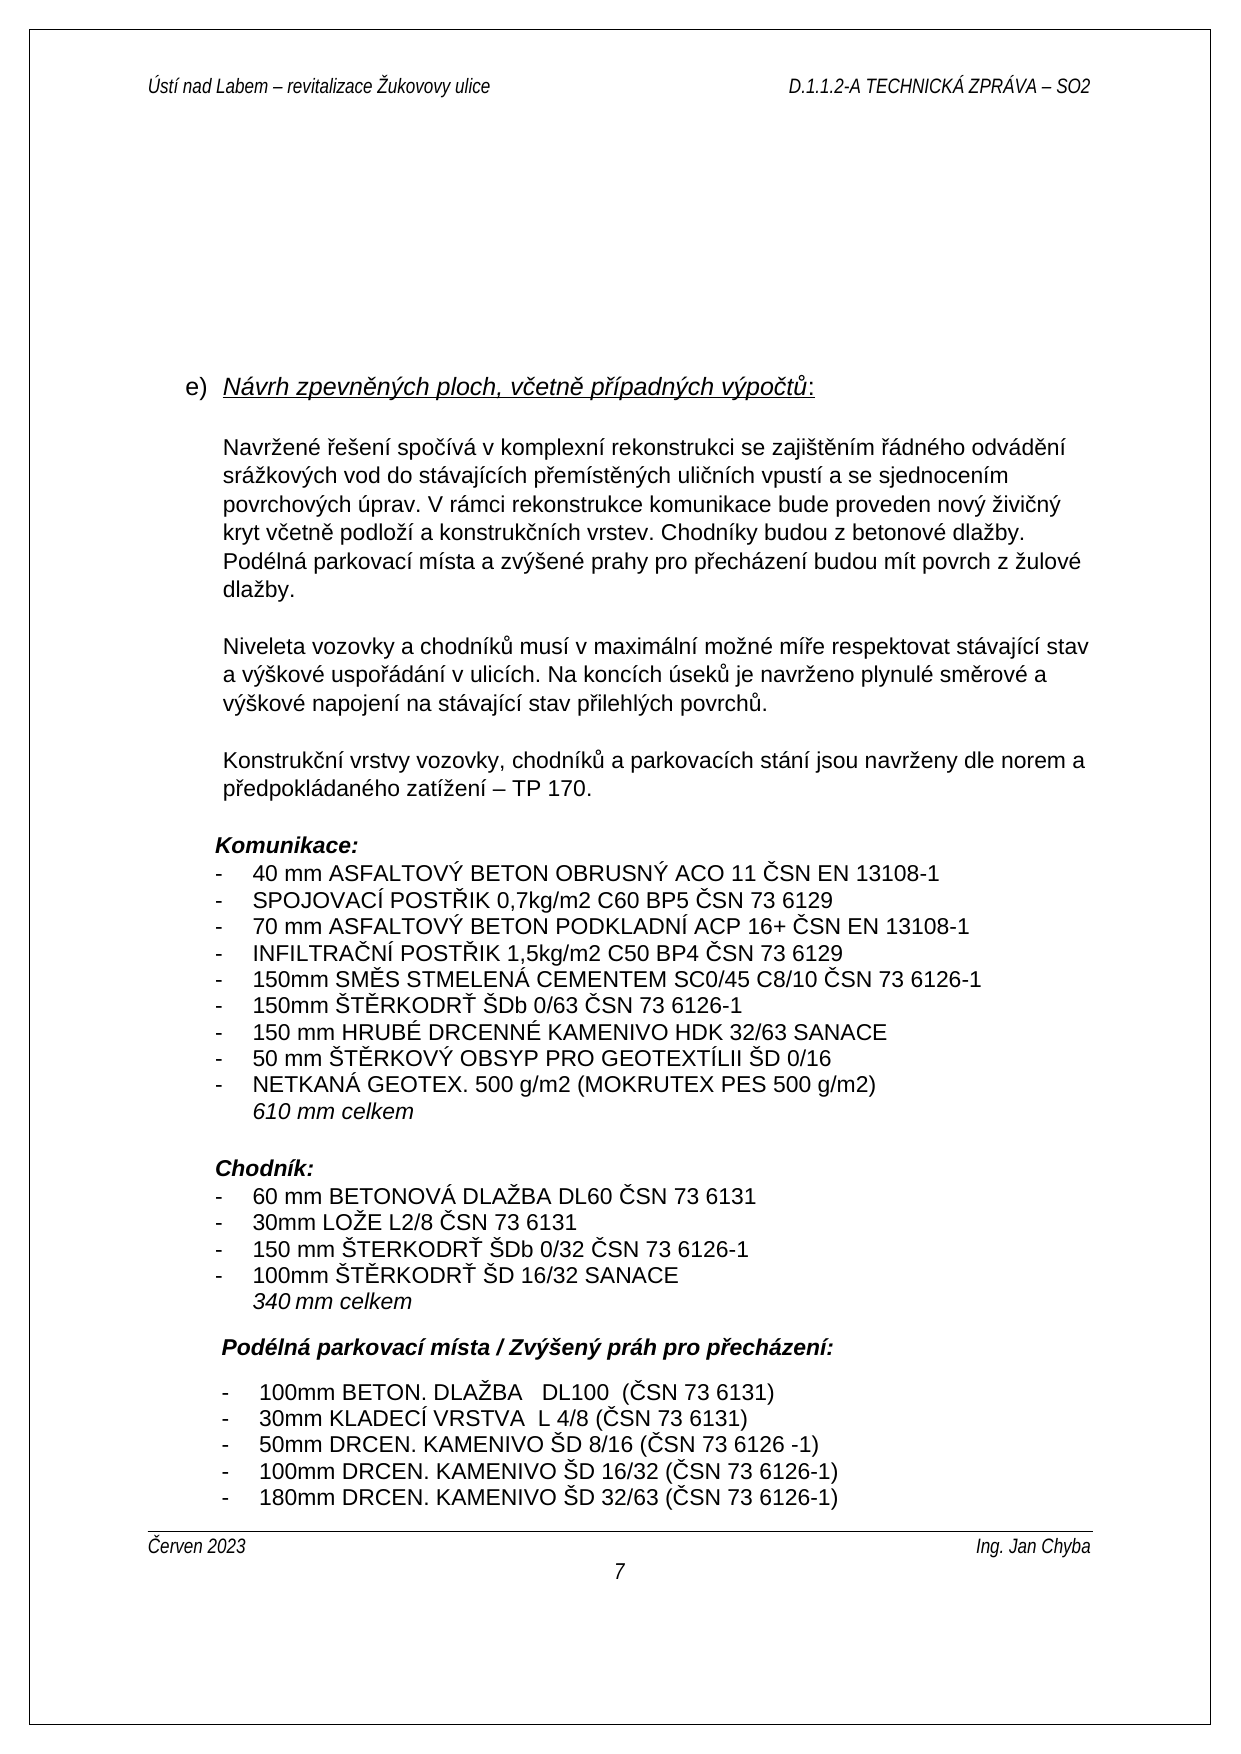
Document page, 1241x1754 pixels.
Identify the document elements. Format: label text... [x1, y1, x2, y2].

list NETKANÁ GEOTEX. 500 g/m2 (MOKRUTEX PES 500 g/m2) [215, 1071, 1093, 1098]
list 50mm DRCEN. KAMENIVO ŠD 8/16 (ČSN 73 6126 -1) [221, 1431, 1093, 1458]
list 610 mm celkem [252, 1098, 1093, 1124]
list Návrh zpevněných ploch, včetně případných výpočtů: [185, 372, 1093, 401]
list Navržené řešení spočívá v komplexní rekonstrukci se zajištěním řádného odvádění srážkových vod do stávajících přemístěných uličních vpustí a se sjednocením povrchových úprav. V rámci rekonstrukce komunikace bude proveden nový živičný kryt včetně podloží a konstrukčních vrstev. Chodníky budou z betonové dlažby. [223, 434, 1093, 546]
list 150 mm ŠTERKODRŤ ŠDb 0/32 ČSN 73 6126-1 [215, 1236, 1093, 1262]
list 180mm DRCEN. KAMENIVO ŠD 32/63 (ČSN 73 6126-1) [221, 1484, 1093, 1510]
list Niveleta vozovky a chodníků musí v maximální možné míře respektovat stávající stav a výškové uspořádání v ulicích. Na koncích úseků je navrženo plynulé směrové a výškové napojení na stávající stav přilehlých povrchů. [223, 633, 1093, 716]
text Podélná parkovací místa / Zvýšený práh pro přecházení: [221, 1333, 1093, 1360]
list 30mm LOŽE L2/8 ČSN 73 6131 [215, 1209, 1093, 1236]
list 150mm ŠTĚRKODRŤ ŠDb 0/63 ČSN 73 6126-1 [215, 992, 1093, 1018]
list 50 mm ŠTĚRKOVÝ OBSYP PRO GEOTEXTÍLII ŠD 0/16 [215, 1045, 1093, 1071]
list INFILTRAČNÍ POSTŘIK 1,5kg/m2 C50 BP4 ČSN 73 6129 [215, 939, 1093, 966]
list Chodník: [215, 1154, 1093, 1181]
list Konstrukční vrstvy vozovky, chodníků a parkovacích stání jsou navrženy dle norem a předpokládaného zatížení – TP 170. [223, 747, 1093, 801]
list mm celkem [252, 1288, 1093, 1315]
list Komunikace: [215, 832, 1093, 858]
list 30mm KLADECÍ VRSTVA L 4/8 (ČSN 73 6131) [221, 1405, 1093, 1431]
list 150mm SMĚS STMELENÁ CEMENTEM SC0/45 C8/10 ČSN 73 6126-1 [215, 966, 1093, 992]
list 60 mm BETONOVÁ DLAŽBA DL60 ČSN 73 6131 [215, 1183, 1093, 1209]
list 70 mm ASFALTOVÝ BETON PODKLADNÍ ACP 16+ ČSN EN 13108-1 [215, 913, 1093, 939]
list 150 mm HRUBÉ DRCENNÉ KAMENIVO HDK 32/63 SANACE [215, 1018, 1093, 1045]
list 40 mm ASFALTOVÝ BETON OBRUSNÝ ACO 11 ČSN EN 13108-1 [215, 860, 1093, 887]
list Podélná parkovací místa a zvýšené prahy pro přecházení budou mít povrch z žulové dlažby. [223, 548, 1093, 602]
list 100mm BETON. DLAŽBA DL100 (ČSN 73 6131) [221, 1378, 1093, 1405]
list 100mm DRCEN. KAMENIVO ŠD 16/32 (ČSN 73 6126-1) [221, 1458, 1093, 1484]
list 100mm ŠTĚRKODRŤ ŠD 16/32 SANACE [215, 1262, 1093, 1288]
list SPOJOVACÍ POSTŘIK 0,7kg/m2 C60 BP5 ČSN 73 6129 [215, 887, 1093, 913]
